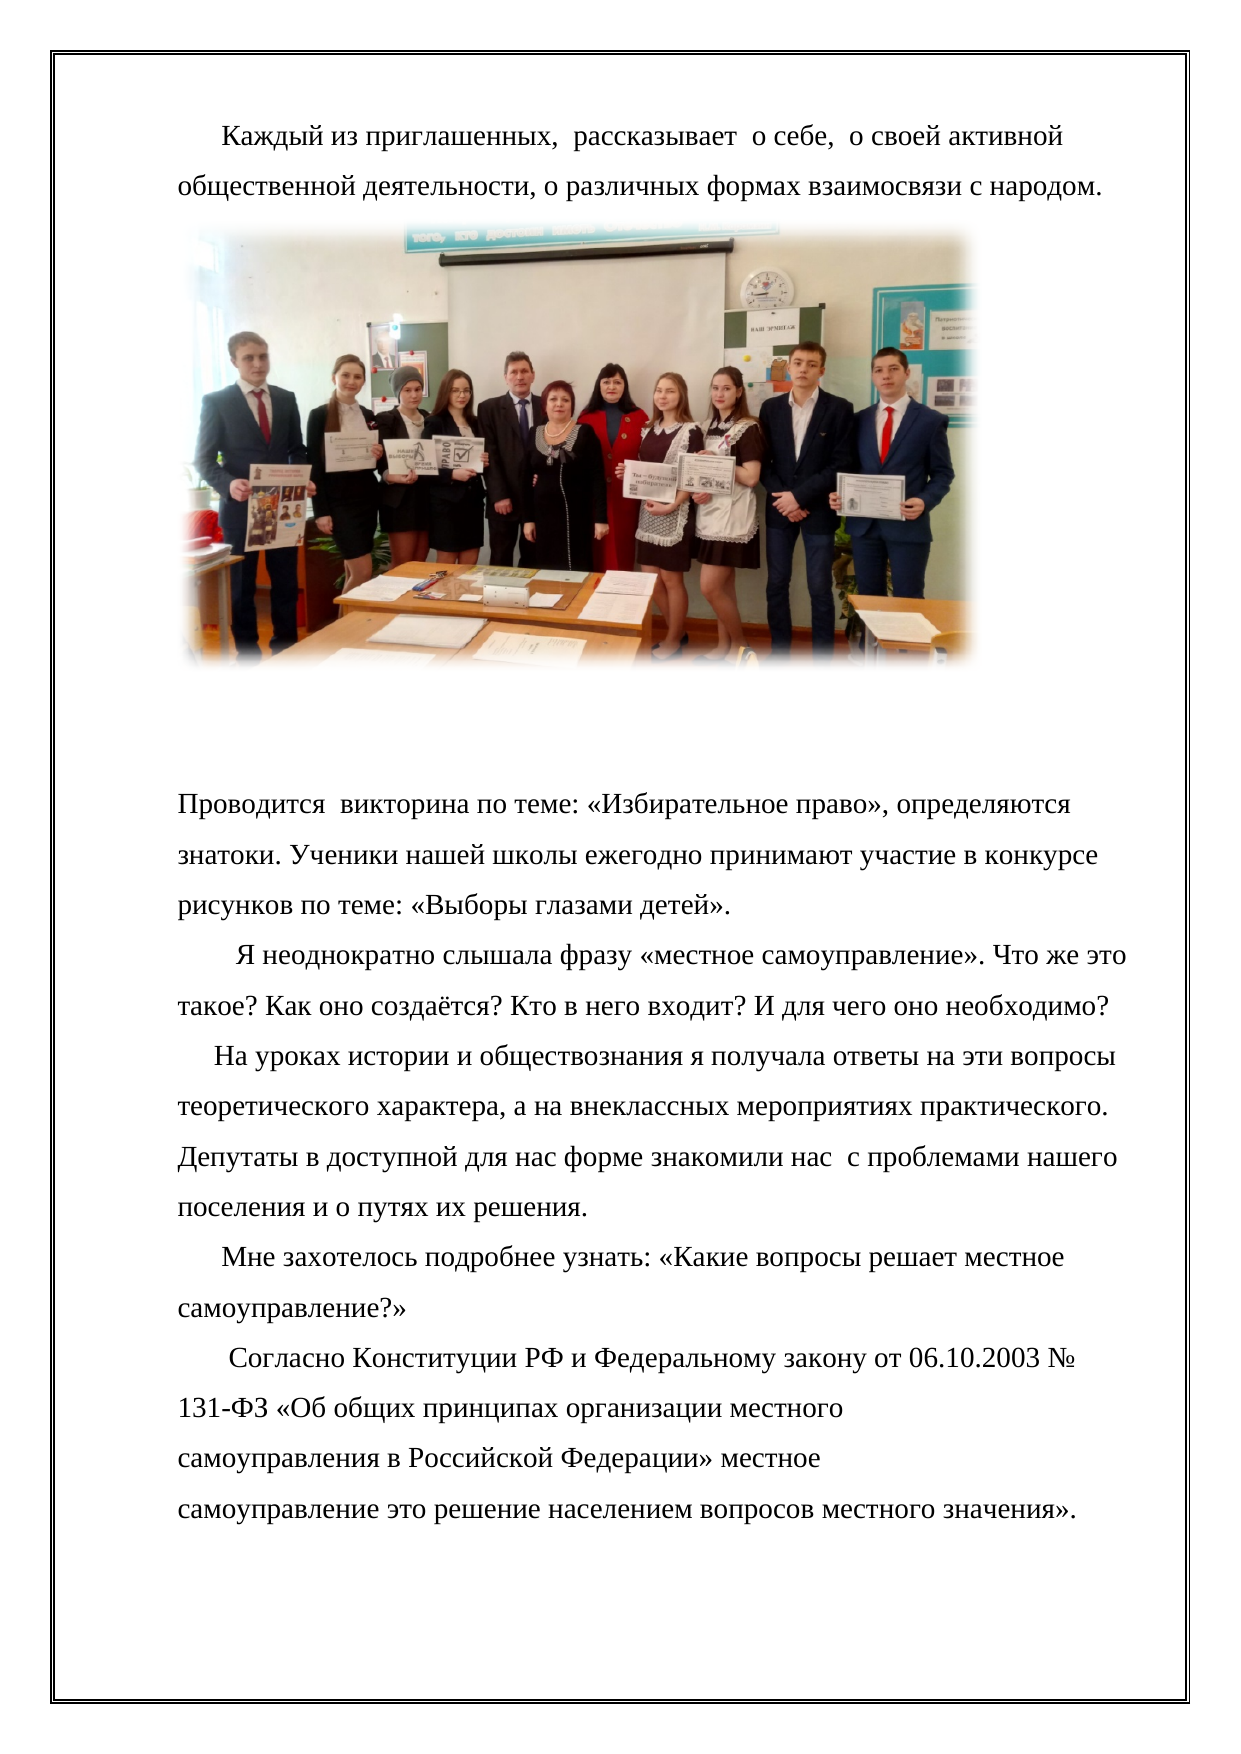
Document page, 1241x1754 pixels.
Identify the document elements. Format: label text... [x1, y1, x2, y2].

text Мне захотелось подробнее узнать: «Какие вопросы решает местное [177, 1239, 1152, 1273]
text самоуправление?» [177, 1290, 1152, 1323]
picture [207, 248, 953, 643]
text самоуправление это решение населением вопросов местного значения». [177, 1491, 1152, 1524]
text На уроках истории и обществознания я получала ответы на эти вопросы теоретического характера, а на внеклассных мероприятиях практического. Депутаты в доступной для нас форме знакомили нас с проблемами нашего поселения и о путях их решения. [177, 1038, 1152, 1223]
text 131-ФЗ «Об общих принципах организации местного [177, 1390, 1152, 1424]
text Я неоднократно слышала фразу «местное самоуправление». Что же это такое? Как оно создаётся? Кто в него входит? И для чего оно необходимо? [177, 937, 1152, 1021]
text Согласно Конституции РФ и Федеральному закону от 06.10.2003 № [177, 1340, 1152, 1373]
text Каждый из приглашенных, рассказывает о себе, о своей активной общественной деятельности, о различных формах взаимосвязи с народом. [177, 118, 1152, 202]
text самоуправления в Российской Федерации» местное [177, 1441, 1152, 1474]
text Проводится викторина по теме: «Избирательное право», определяются знатоки. Ученики нашей школы ежегодно принимают участие в конкурсе рисунков по теме: «Выборы глазами детей». [177, 787, 1152, 921]
